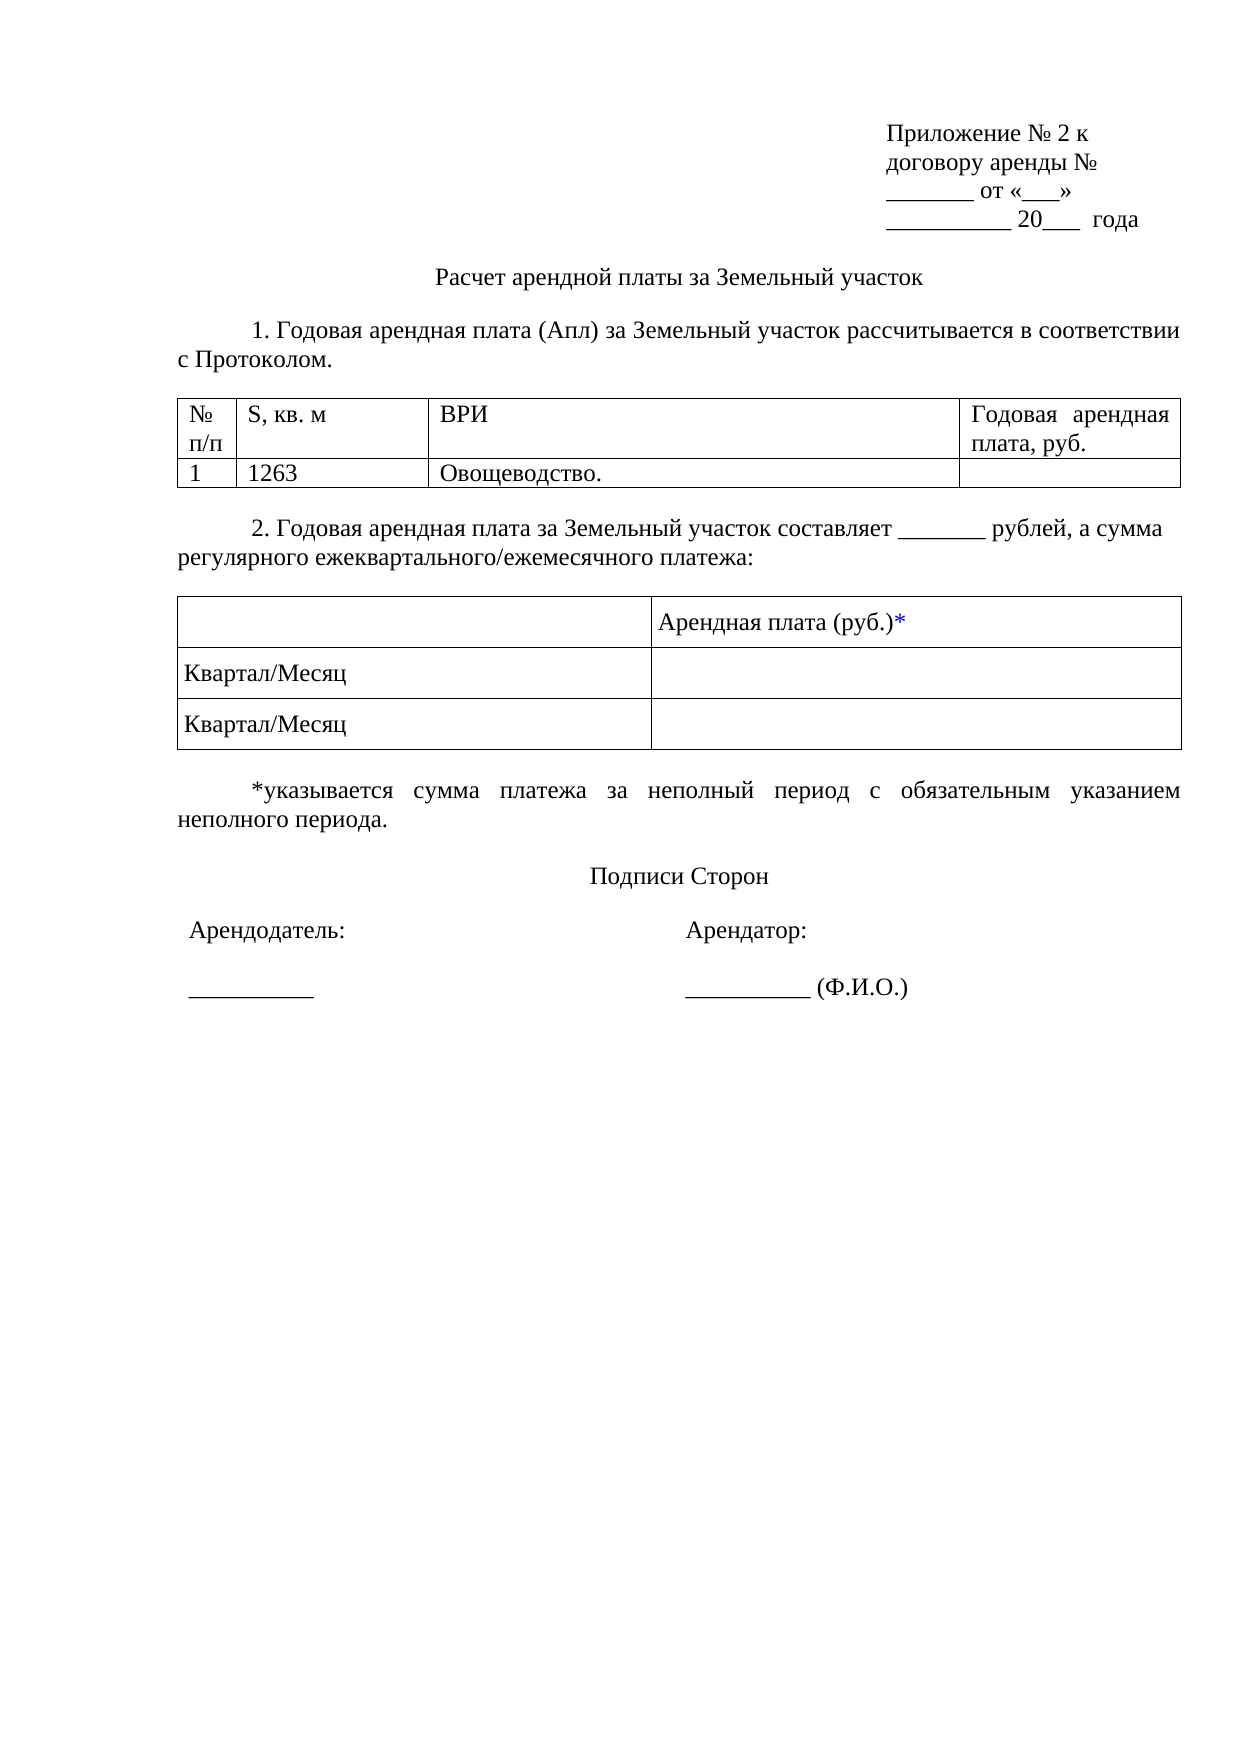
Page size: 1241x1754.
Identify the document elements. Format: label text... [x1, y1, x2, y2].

table_header Годовая арендная плата, руб. [960, 399, 1180, 457]
table_cell Квартал/Месяц [178, 699, 651, 749]
table_cell Овощеводство. [429, 459, 959, 487]
text 1. Годовая арендная плата (Апл) за Земельный участок рассчитывается в соответствии с Протоколом. [177, 316, 1181, 373]
text Расчет арендной платы за Земельный участок [177, 262, 1181, 291]
table_cell [652, 699, 1181, 749]
table_cell __________ (Ф.И.О.) [674, 973, 1171, 1001]
table_cell 1 [178, 459, 236, 487]
table_cell [960, 459, 1180, 487]
table_header ВРИ [429, 399, 959, 457]
table_cell [652, 648, 1181, 698]
table_cell Квартал/Месяц [178, 648, 651, 698]
text 2. Годовая арендная плата за Земельный участок составляет _______ рублей, а сумма регулярного ежеквартального/ежемесячного платежа: [177, 513, 1181, 571]
table_header Арендная плата (руб.)* [652, 597, 1181, 647]
table_header [178, 597, 651, 647]
text *указывается сумма платежа за неполный период с обязательным указанием неполного периода. [177, 775, 1181, 832]
table_cell 1263 [237, 459, 428, 487]
table_header Арендодатель: [177, 915, 674, 972]
table_header S, кв. м [237, 399, 428, 457]
text Подписи Сторон [177, 861, 1181, 890]
table_header Арендатор: [674, 915, 1171, 972]
text Приложение № 2 к договору аренды № _______ от «___» __________ 20___ года [886, 118, 1181, 233]
table_cell __________ [177, 973, 674, 1001]
table_header № п/п [178, 399, 236, 457]
